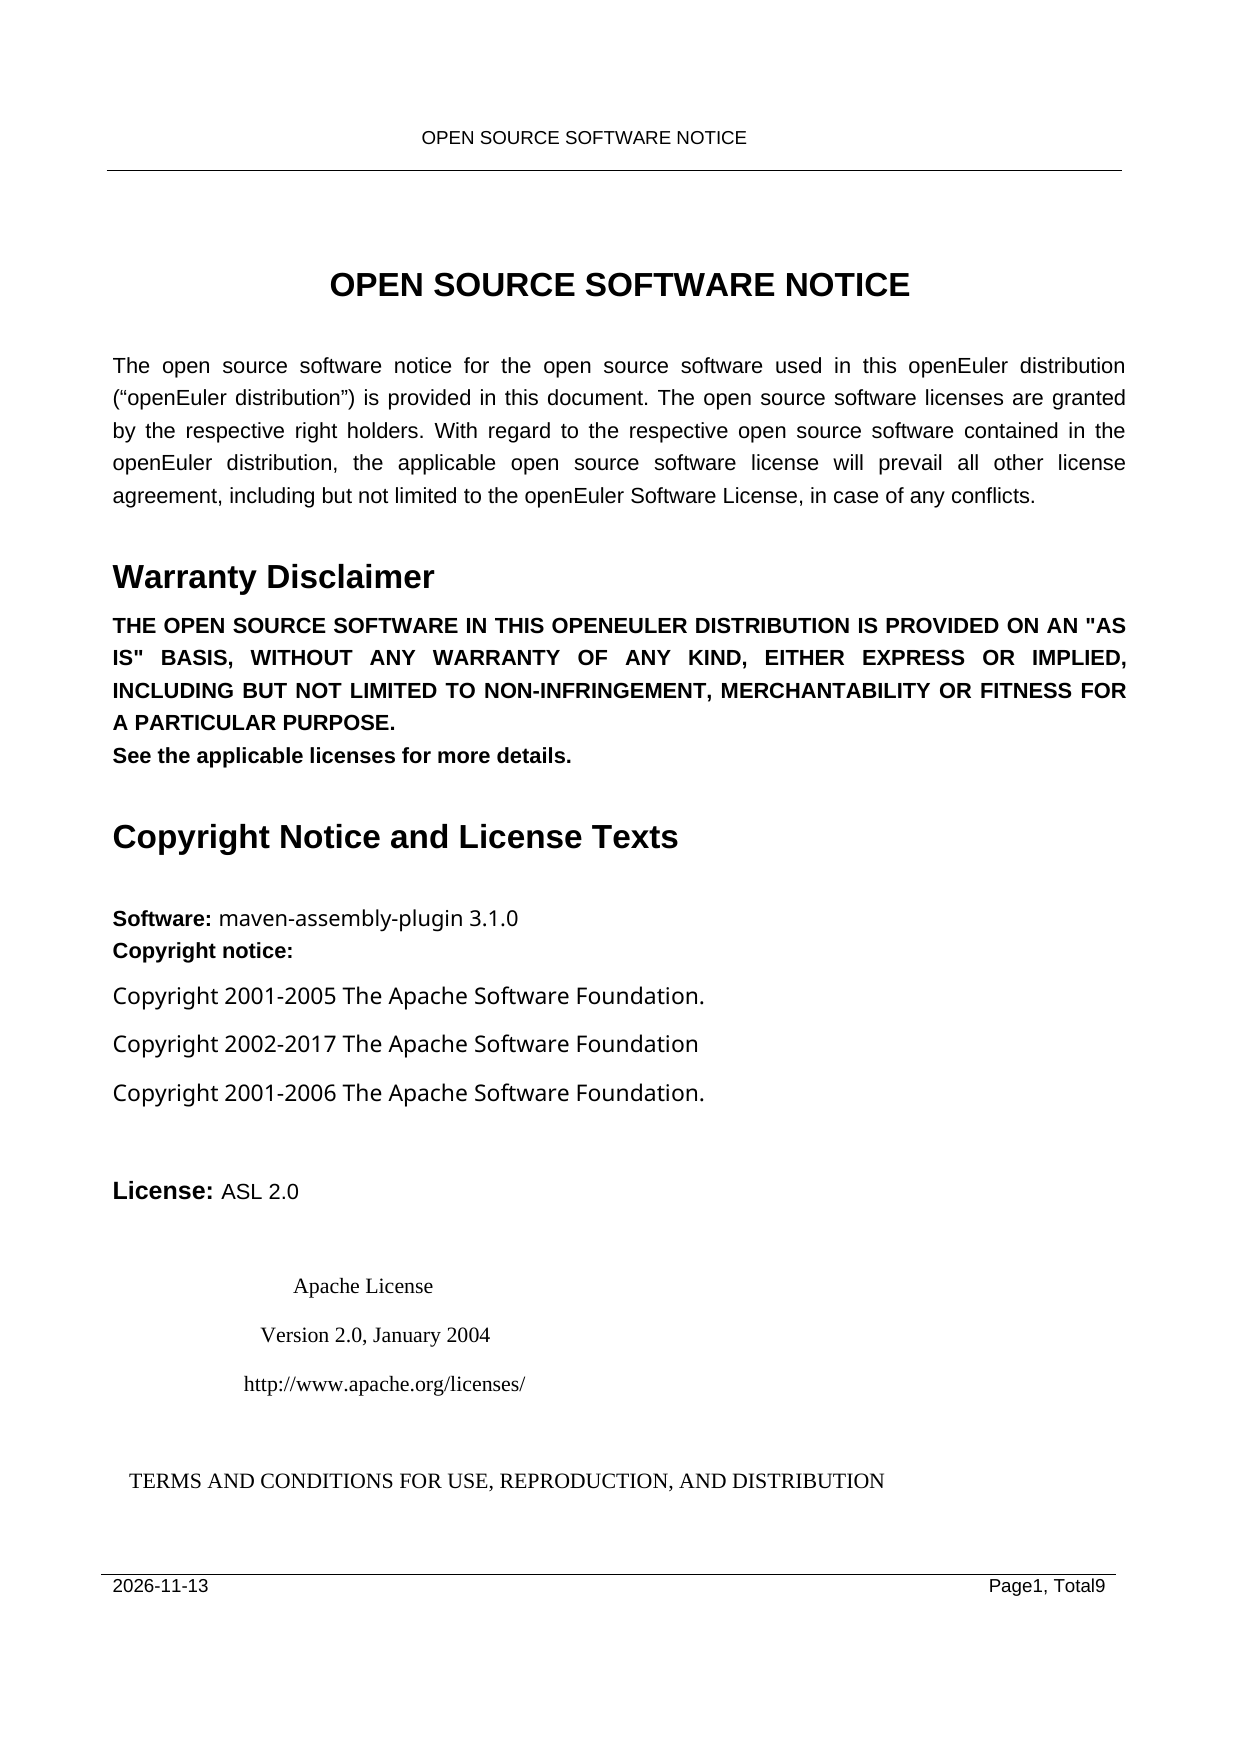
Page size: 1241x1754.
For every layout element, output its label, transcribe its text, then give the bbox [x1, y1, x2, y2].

text OPEN SOURCE SOFTWARE NOTICE [112, 251, 1128, 316]
text Warranty Disclaimer [112, 544, 1128, 609]
text Copyright notice: [112, 934, 1128, 966]
text Copyright Notice and License Texts [112, 804, 1128, 869]
text Software: maven-assembly-plugin 3.1.0 [112, 901, 1128, 934]
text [112, 1221, 1128, 1497]
text License: ASL 2.0 [112, 1174, 1128, 1207]
text THE OPEN SOURCE SOFTWARE IN THIS OPENEULER DISTRIBUTION IS PROVIDED ON AN "AS IS" BASIS, WITHOUT ANY WARRANTY OF ANY KIND, EITHER EXPRESS OR IMPLIED, INCLUDING BUT NOT LIMITED TO NON-INFRINGEMENT, MERCHANTABILITY OR FITNESS FOR A PARTICULAR PURPOSE. See the applicable licenses for more details. [112, 609, 1128, 771]
text Copyright 2001-2005 The Apache Software Foundation. Copyright 2002-2017 The Apache Software Foundation Copyright 2001-2006 The Apache Software Foundation. [112, 979, 1128, 1158]
text The open source software notice for the open source software used in this openEuler distribution (“openEuler distribution”) is provided in this document. The open source software licenses are granted by the respective right holders. With regard to the respective open source software contained in the openEuler distribution, the applicable open source software license will prevail all other license agreement, including but not limited to the openEuler Software License, in case of any conflicts. [112, 349, 1128, 511]
